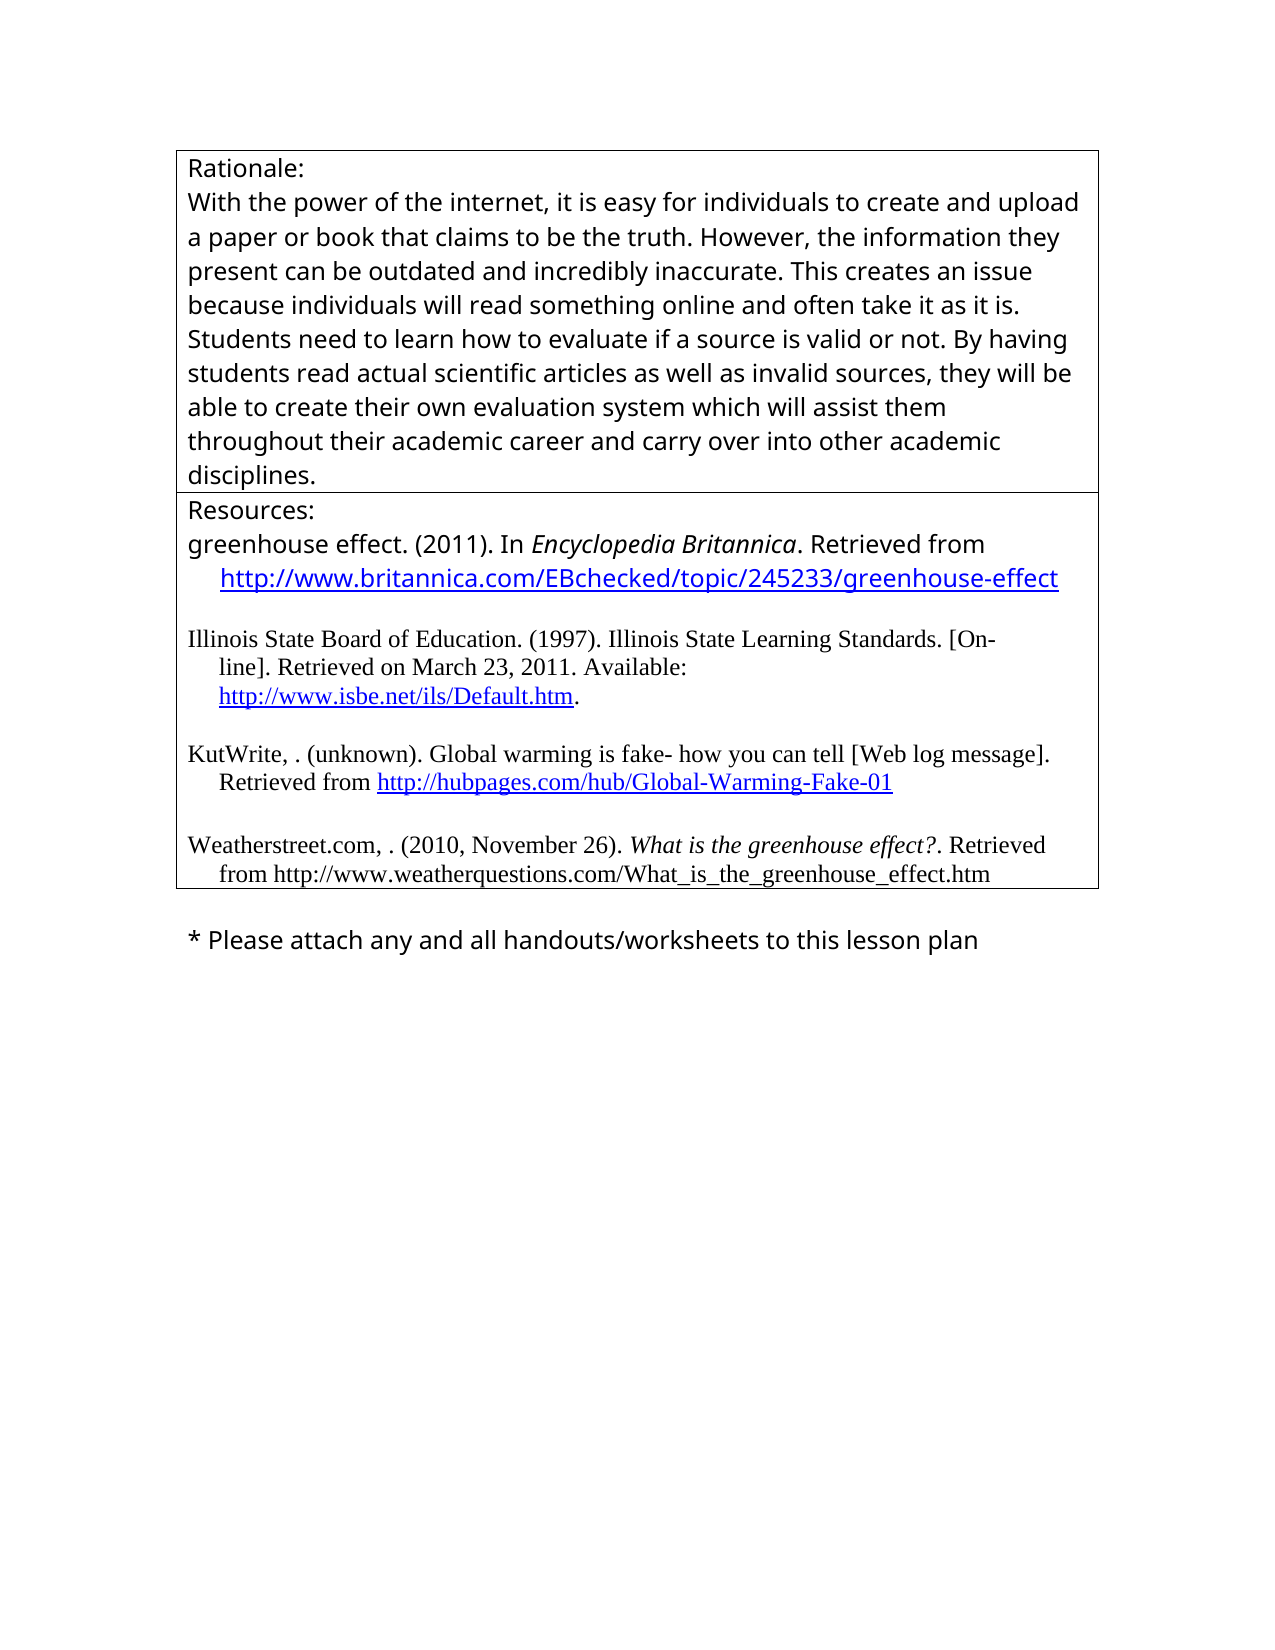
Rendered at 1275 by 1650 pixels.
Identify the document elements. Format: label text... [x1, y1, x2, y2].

text * Please attach any and all handouts/worksheets to this lesson plan [187, 923, 1087, 957]
table_cell Rationale: With the power of the internet, it is easy for individuals to create and upload a paper or book that claims to be the truth. However, the information they present can be outdated and incredibly inaccurate. This creates an issue because individuals will read something online and often take it as it is. Students need to learn how to evaluate if a source is valid or not. By having students read actual scientific articles as well as invalid sources, they will be able to create their own evaluation system which will assist them throughout their academic career and carry over into other academic disciplines. [177, 151, 1098, 492]
table_cell Resources: greenhouse effect. (2011). In Encyclopedia Britannica. Retrieved from http://www.britannica.com/EBchecked/topic/245233/greenhouse-effect Illinois State Board of Education. (1997). Illinois State Learning Standards. [On- line]. Retrieved on March 23, 2011. Available: http://www.isbe.net/ils/Default.htm. KutWrite, . (unknown). Global warming is fake- how you can tell [Web log message]. Retrieved from http://hubpages.com/hub/Global-Warming-Fake-01 Weatherstreet.com, . (2010, November 26). What is the greenhouse effect?. Retrieved from http://www.weatherquestions.com/What_is_the_greenhouse_effect.htm [177, 493, 1098, 888]
